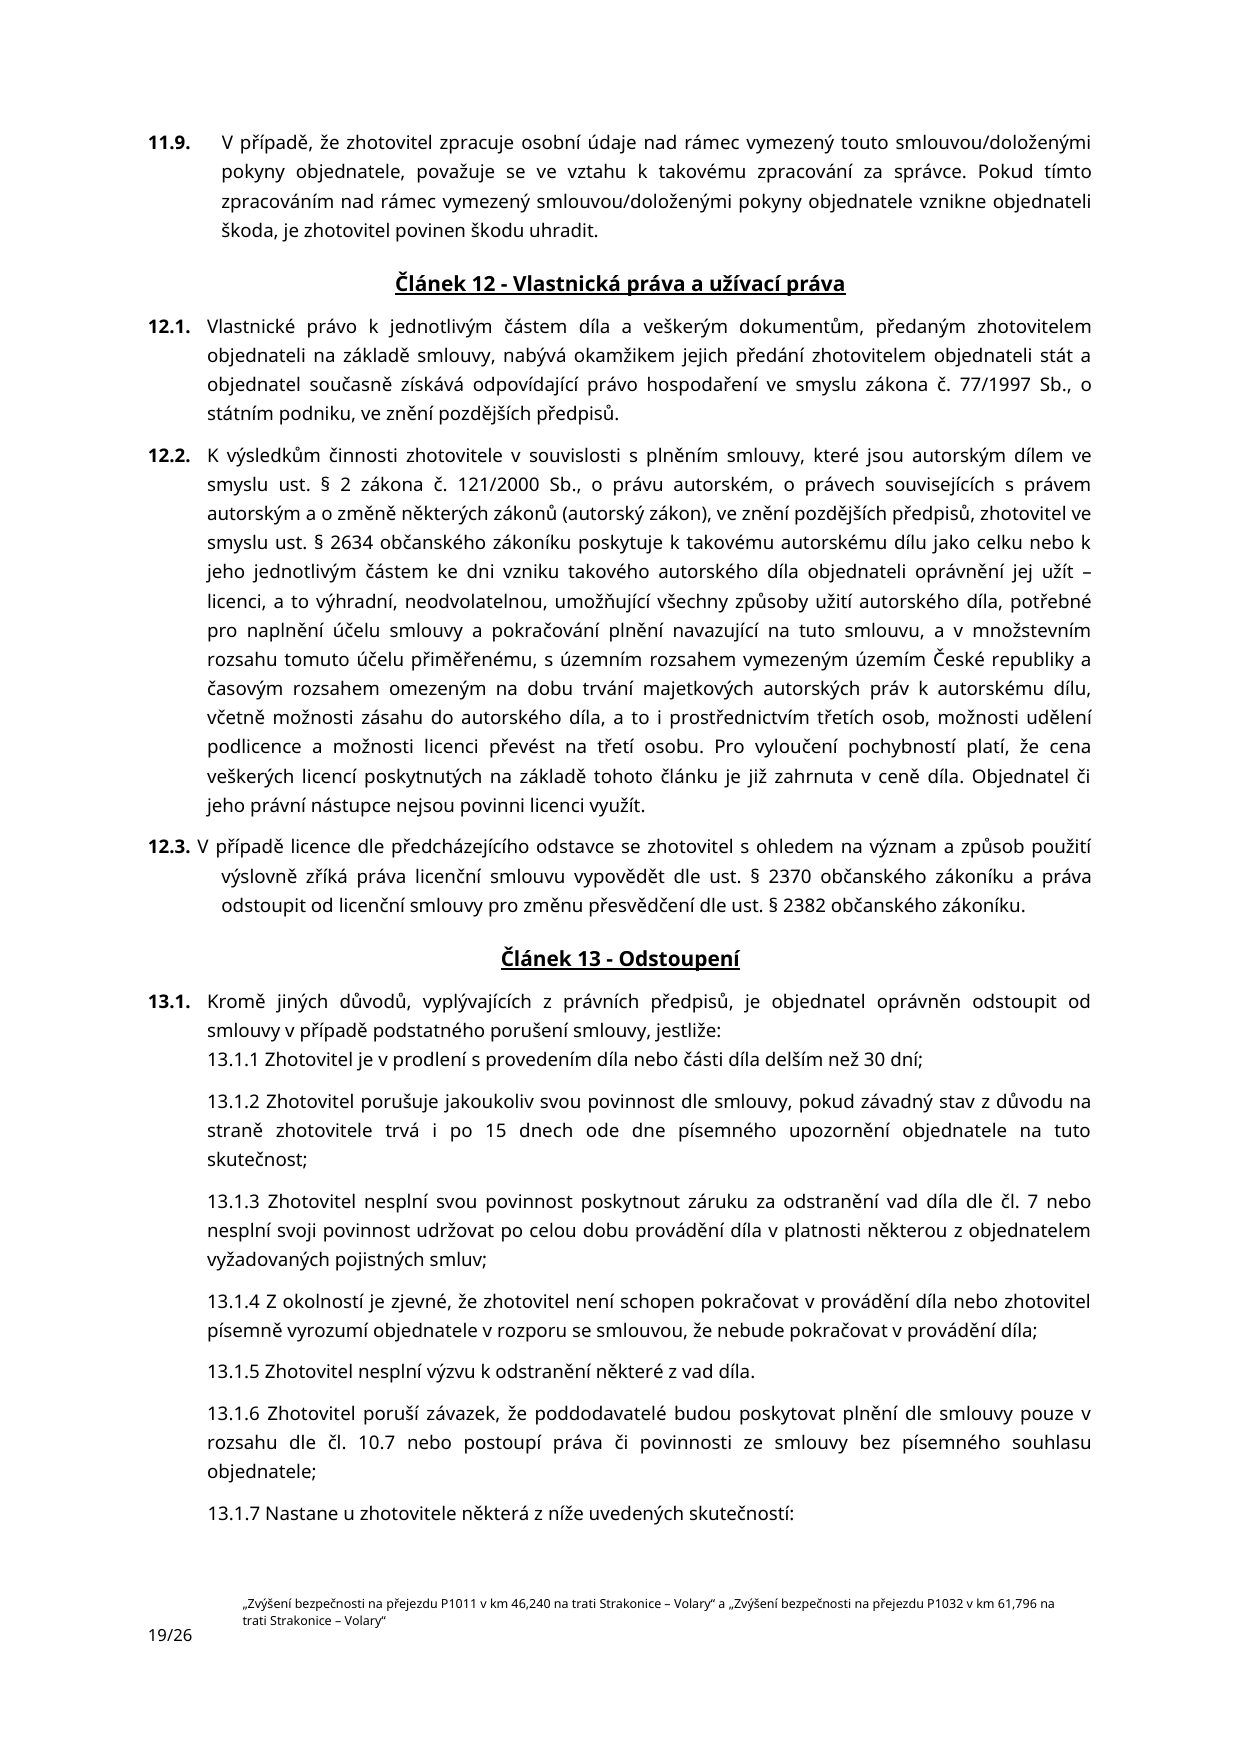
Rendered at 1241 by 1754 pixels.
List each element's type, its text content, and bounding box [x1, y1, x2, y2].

text 13.1.3 Zhotovitel nesplní svou povinnost poskytnout záruku za odstranění vad díla dle čl. 7 nebo nesplní svoji povinnost udržovat po celou dobu provádění díla v platnosti některou z objednatelem vyžadovaných pojistných smluv; [207, 1185, 1092, 1272]
text 12.3. V případě licence dle předcházejícího odstavce se zhotovitel s ohledem na význam a způsob použití výslovně zříká práva licenční smlouvu vypovědět dle ust. § 2370 občanského zákoníku a práva odstoupit od licenční smlouvy pro změnu přesvědčení dle ust. § 2382 občanského zákoníku. [148, 831, 1092, 918]
text 13.1.1 Zhotovitel je v prodlení s provedením díla nebo části díla delším než 30 dní; [207, 1043, 1092, 1072]
text 13.1.4 Z okolností je zjevné, že zhotovitel není schopen pokračovat v provádění díla nebo zhotovitel písemně vyrozumí objednatele v rozporu se smlouvou, že nebude pokračovat v provádění díla; [207, 1285, 1092, 1343]
text 12.2. K výsledkům činnosti zhotovitele v souvislosti s plněním smlouvy, které jsou autorským dílem ve smyslu ust. § 2 zákona č. 121/2000 Sb., o právu autorském, o právech souvisejících s právem autorským a o změně některých zákonů (autorský zákon), ve znění pozdějších předpisů, zhotovitel ve smyslu ust. § 2634 občanského zákoníku poskytuje k takovému autorskému dílu jako celku nebo k jeho jednotlivým částem ke dni vzniku takového autorského díla objednateli oprávnění jej užít – licenci, a to výhradní, neodvolatelnou, umožňující všechny způsoby užití autorského díla, potřebné pro naplnění účelu smlouvy a pokračování plnění navazující na tuto smlouvu, a v množstevním rozsahu tomuto účelu přiměřenému, s územním rozsahem vymezeným územím České republiky a časovým rozsahem omezeným na dobu trvání majetkových autorských práv k autorskému dílu, včetně možnosti zásahu do autorského díla, a to i prostřednictvím třetích osob, možnosti udělení podlicence a možnosti licenci převést na třetí osobu. Pro vyloučení pochybností platí, že cena veškerých licencí poskytnutých na základě tohoto článku je již zahrnuta v ceně díla. Objednatel či jeho právní nástupce nejsou povinni licenci využít. [148, 439, 1092, 818]
subtitle Článek 13 - Odstoupení [148, 943, 1092, 972]
text 13.1.2 Zhotovitel porušuje jakoukoliv svou povinnost dle smlouvy, pokud závadný stav z důvodu na straně zhotovitele trvá i po 15 dnech ode dne písemného upozornění objednatele na tuto skutečnost; [207, 1085, 1092, 1172]
text 13.1. Kromě jiných důvodů, vyplývajících z právních předpisů, je objednatel oprávněn odstoupit od smlouvy v případě podstatného porušení smlouvy, jestliže: [148, 985, 1092, 1043]
subtitle Článek 12 - Vlastnická práva a užívací práva [148, 268, 1092, 297]
text 13.1.6 Zhotovitel poruší závazek, že poddodavatelé budou poskytovat plnění dle smlouvy pouze v rozsahu dle čl. 10.7 nebo postoupí práva či povinnosti ze smlouvy bez písemného souhlasu objednatele; [207, 1397, 1092, 1485]
text 11.9. V případě, že zhotovitel zpracuje osobní údaje nad rámec vymezený touto smlouvou/doloženými pokyny objednatele, považuje se ve vztahu k takovému zpracování za správce. Pokud tímto zpracováním nad rámec vymezený smlouvou/doloženými pokyny objednatele vznikne objednateli škoda, je zhotovitel povinen škodu uhradit. [148, 126, 1092, 243]
text 13.1.5 Zhotovitel nesplní výzvu k odstranění některé z vad díla. [207, 1356, 1092, 1385]
text 12.1. Vlastnické právo k jednotlivým částem díla a veškerým dokumentům, předaným zhotovitelem objednateli na základě smlouvy, nabývá okamžikem jejich předání zhotovitelem objednateli stát a objednatel současně získává odpovídající právo hospodaření ve smyslu zákona č. 77/1997 Sb., o státním podniku, ve znění pozdějších předpisů. [148, 310, 1092, 426]
text 13.1.7 Nastane u zhotovitele některá z níže uvedených skutečností: [207, 1497, 1092, 1526]
